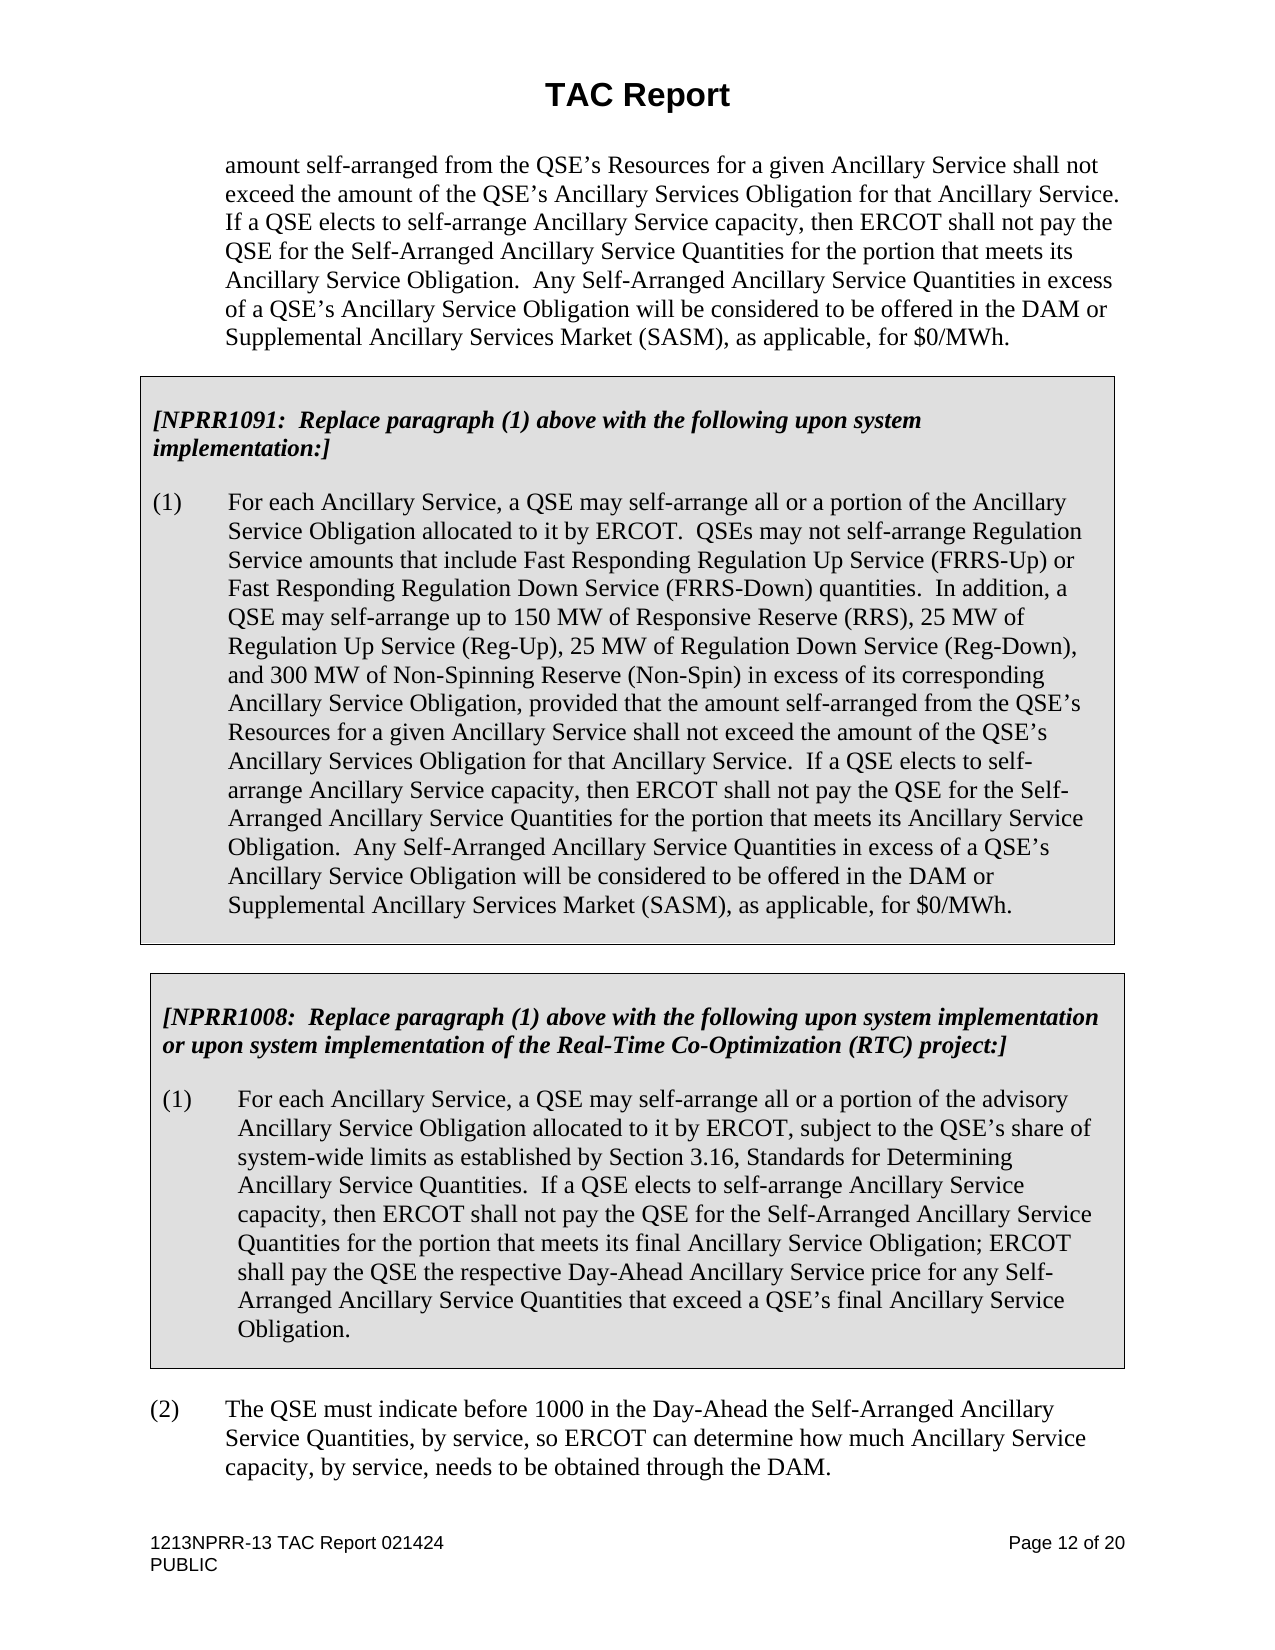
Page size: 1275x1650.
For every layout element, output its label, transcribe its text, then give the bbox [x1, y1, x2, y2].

table_header [NPRR1008: Replace paragraph (1) above with the following upon system implementation or upon system implementation of the Real-Time Co-Optimization (RTC) project:] (1) For each Ancillary Service, a QSE may self-arrange all or a portion of the advisory Ancillary Service Obligation allocated to it by ERCOT, subject to the QSE’s share of system-wide limits as established by Section 3.16, Standards for Determining Ancillary Service Quantities. If a QSE elects to self-arrange Ancillary Service capacity, then ERCOT shall not pay the QSE for the Self-Arranged Ancillary Service Quantities for the portion that meets its final Ancillary Service Obligation; ERCOT shall pay the QSE the respective Day-Ahead Ancillary Service price for any Self-Arranged Ancillary Service Quantities that exceed a QSE’s final Ancillary Service Obligation. [151, 974, 1124, 1368]
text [150, 150, 1125, 351]
table_header [NPRR1091: Replace paragraph (1) above with the following upon system implementation:] (1) For each Ancillary Service, a QSE may self-arrange all or a portion of the Ancillary Service Obligation allocated to it by ERCOT. QSEs may not self-arrange Regulation Service amounts that include Fast Responding Regulation Up Service (FRRS-Up) or Fast Responding Regulation Down Service (FRRS-Down) quantities. In addition, a QSE may self-arrange up to 150 MW of Responsive Reserve (RRS), 25 MW of Regulation Up Service (Reg-Up), 25 MW of Regulation Down Service (Reg-Down), and 300 MW of Non-Spinning Reserve (Non-Spin) in excess of its corresponding Ancillary Service Obligation, provided that the amount self-arranged from the QSE’s Resources for a given Ancillary Service shall not exceed the amount of the QSE’s Ancillary Services Obligation for that Ancillary Service. If a QSE elects to self-arrange Ancillary Service capacity, then ERCOT shall not pay the QSE for the Self-Arranged Ancillary Service Quantities for the portion that meets its Ancillary Service Obligation. Any Self-Arranged Ancillary Service Quantities in excess of a QSE’s Ancillary Service Obligation will be considered to be offered in the DAM or Supplemental Ancillary Services Market (SASM), as applicable, for $0/MWh. [141, 377, 1114, 943]
text (2) The QSE must indicate before 1000 in the Day-Ahead the Self-Arranged Ancillary Service Quantities, by service, so ERCOT can determine how much Ancillary Service capacity, by service, needs to be obtained through the DAM. [150, 1394, 1125, 1480]
